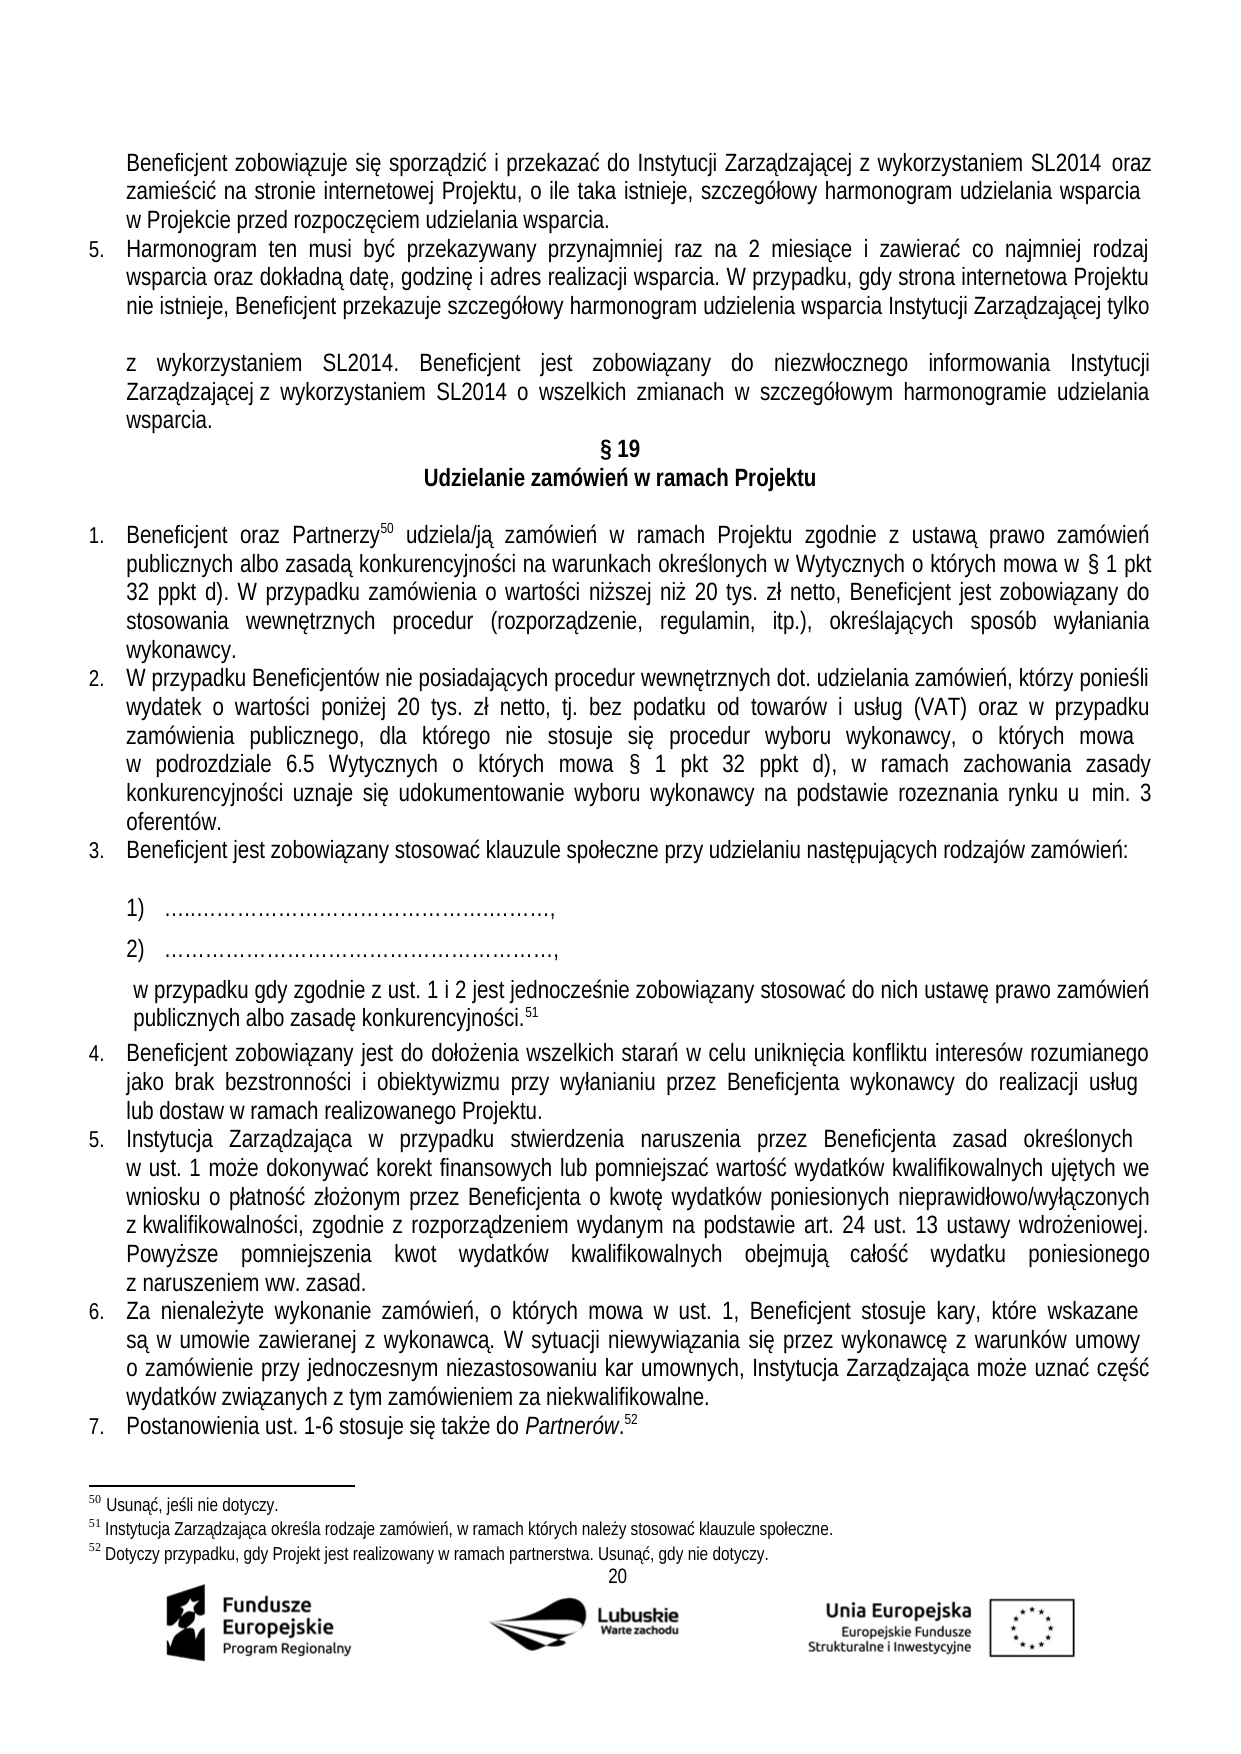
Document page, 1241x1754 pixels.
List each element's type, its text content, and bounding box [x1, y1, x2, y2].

list Instytucja Zarządzająca w przypadku stwierdzenia naruszenia przez Beneficjenta zasad określonych w ust. 1 może dokonywać korekt finansowych lub pomniejszać wartość wydatków kwalifikowalnych ujętych we wniosku o płatność złożonym przez Beneficjenta o kwotę wydatków poniesionych nieprawidłowo/wyłączonych z kwalifikowalności, zgodnie z rozporządzeniem wydanym na podstawie art. 24 ust. 13 ustawy wdrożeniowej. Powyższe pomniejszenia kwot wydatków kwalifikowalnych obejmują całość wydatku poniesionego z naruszeniem ww. zasad. [89, 1124, 1152, 1296]
list Postanowienia ust. 1-6 stosuje się także do Partnerów. [89, 1411, 1152, 1439]
text § 19 [89, 434, 1152, 463]
list Beneficjent jest zobowiązany stosować klauzule społeczne przy udzielaniu następujących rodzajów zamówień: [89, 835, 1152, 864]
list Harmonogram ten musi być przekazywany przynajmniej raz na 2 miesiące i zawierać co najmniej rodzaj wsparcia oraz dokładną datę, godzinę i adres realizacji wsparcia. W przypadku, gdy strona internetowa Projektu nie istnieje, Beneficjent przekazuje szczegółowy harmonogram udzielenia wsparcia Instytucji Zarządzającej tylko z wykorzystaniem SL2014. Beneficjent jest zobowiązany do niezwłocznego informowania Instytucji Zarządzającej z wykorzystaniem SL2014 o wszelkich zmianach w szczegółowym harmonogramie udzielania wsparcia. [89, 234, 1152, 434]
list Beneficjent zobowiązany jest do dołożenia wszelkich starań w celu uniknięcia konfliktu interesów rozumianego jako brak bezstronności i obiektywizmu przy wyłanianiu przez Beneficjenta wykonawcy do realizacji usług lub dostaw w ramach realizowanego Projektu. [89, 1038, 1152, 1124]
picture [147, 1564, 1093, 1681]
text Udzielanie zamówień w ramach Projektu [89, 463, 1152, 491]
list Beneficjent oraz Partnerzy udziela/ją zamówień w ramach Projektu zgodnie z ustawą prawo zamówień publicznych albo zasadą konkurencyjności na warunkach określonych w Wytycznych o których mowa w § 1 pkt 32 ppkt d). W przypadku zamówienia o wartości niższej niż 20 tys. zł netto, Beneficjent jest zobowiązany do stosowania wewnętrznych procedur (rozporządzenie, regulamin, itp.), określających sposób wyłaniania wykonawcy. [89, 520, 1152, 663]
text w przypadku gdy zgodnie z ust. 1 i 2 jest jednocześnie zobowiązany stosować do nich ustawę prawo zamówień publicznych albo zasadę konkurencyjności. [133, 975, 1152, 1032]
list …..…………………………………….………, [126, 892, 1152, 921]
list Za nienależyte wykonanie zamówień, o których mowa w ust. 1, Beneficjent stosuje kary, które wskazane są w umowie zawieranej z wykonawcą. W sytuacji niewywiązania się przez wykonawcę z warunków umowy o zamówienie przy jednoczesnym niezastosowaniu kar umownych, Instytucja Zarządzająca może uznać część wydatków związanych z tym zamówieniem za niekwalifikowalne. [89, 1296, 1152, 1411]
list W przypadku Beneficjentów nie posiadających procedur wewnętrznych dot. udzielania zamówień, którzy ponieśli wydatek o wartości poniżej 20 tys. zł netto, tj. bez podatku od towarów i usług (VAT) oraz w przypadku zamówienia publicznego, dla którego nie stosuje się procedur wyboru wykonawcy, o których mowa w podrozdziale 6.5 Wytycznych o których mowa § 1 pkt 32 ppkt d), w ramach zachowania zasady konkurencyjności uznaje się udokumentowanie wyboru wykonawcy na podstawie rozeznania rynku u min. 3 oferentów. [89, 663, 1152, 835]
list …………………………………………………, [126, 934, 1152, 962]
